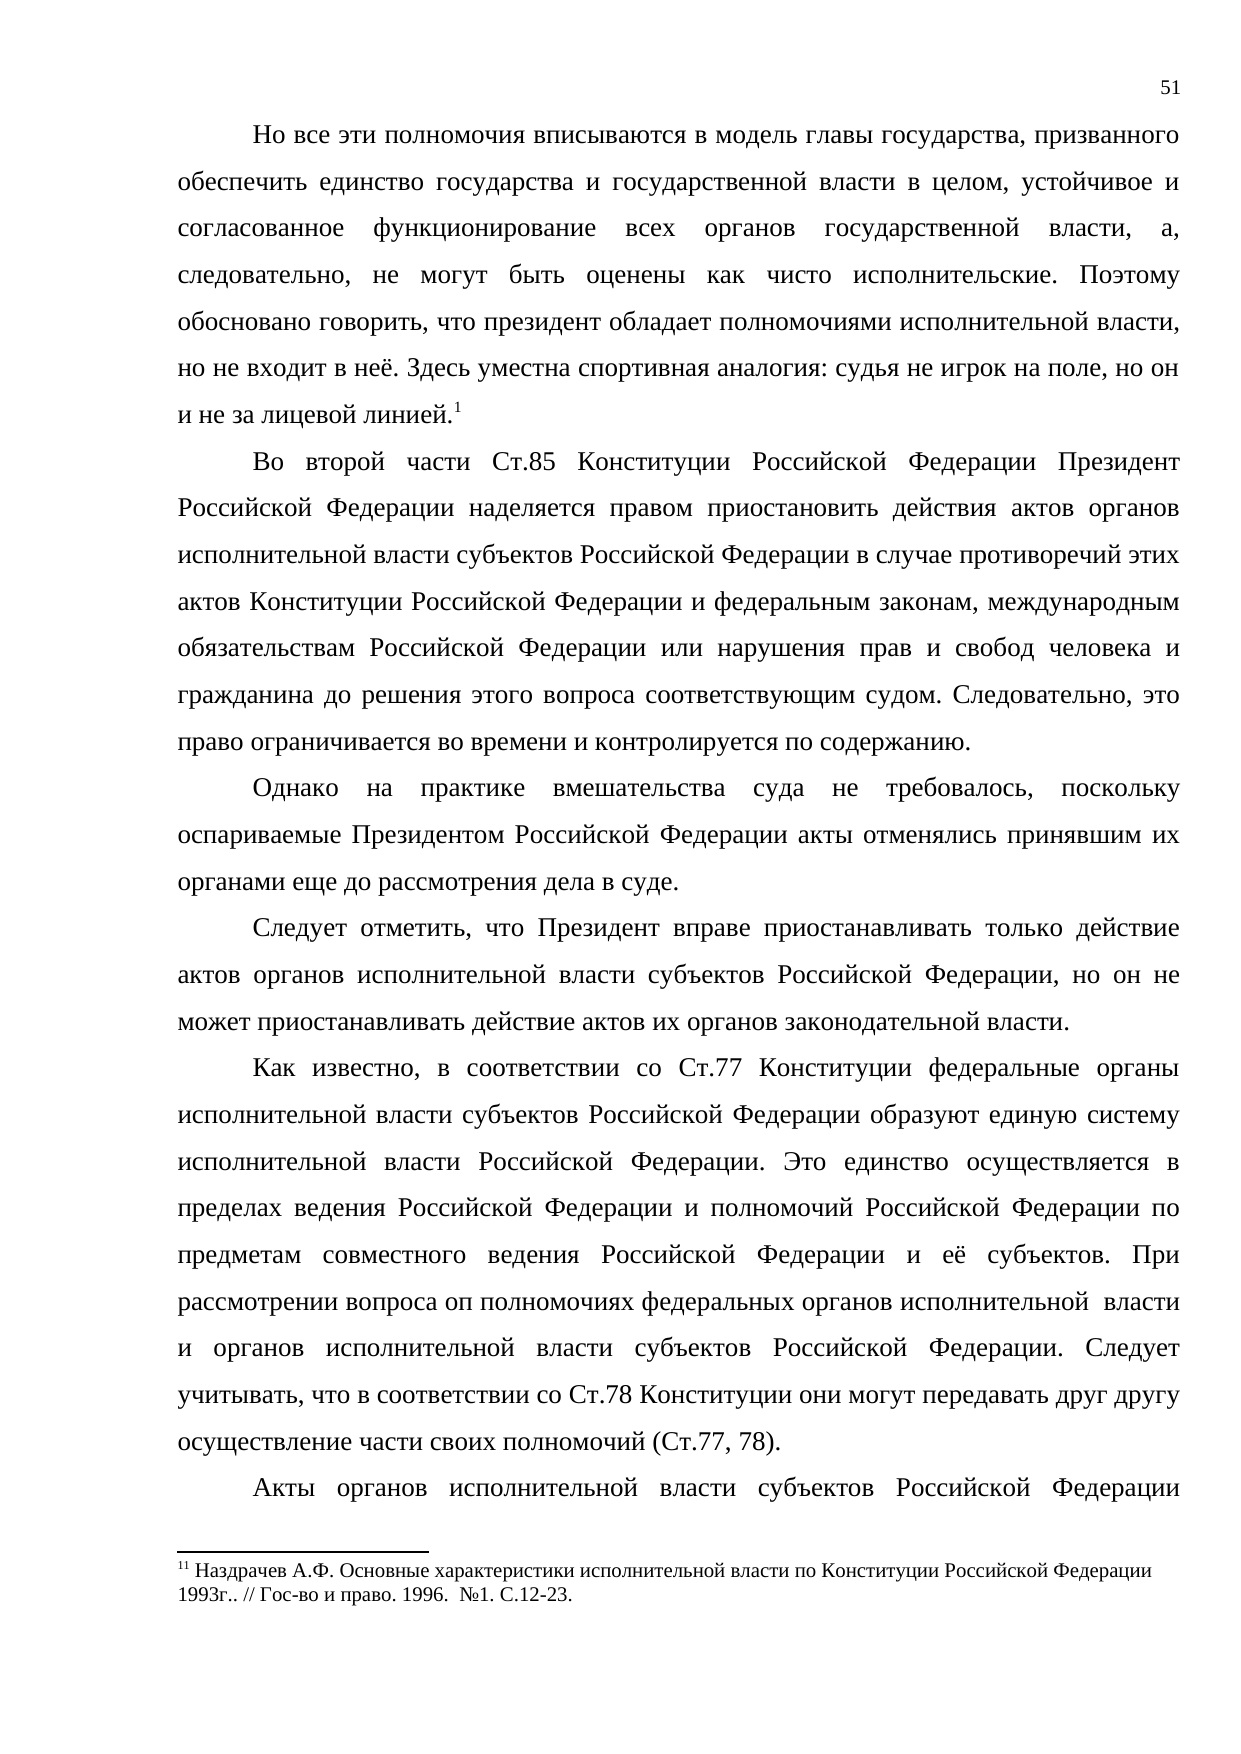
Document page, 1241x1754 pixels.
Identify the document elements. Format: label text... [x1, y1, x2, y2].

text Однако на практике вмешательства суда не требовалось, поскольку оспариваемые Президентом Российской Федерации акты отменялись принявшим их органами еще до рассмотрения дела в суде. [177, 771, 1181, 896]
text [177, 1471, 1181, 1503]
text Во второй части Ст.85 Конституции Российской Федерации Президент Российской Федерации наделяется правом приостановить действия актов органов исполнительной власти субъектов Российской Федерации в случае противоречий этих актов Конституции Российской Федерации и федеральным законам, международным обязательствам Российской Федерации или нарушения прав и свобод человека и гражданина до решения этого вопроса соответствующим судом. Следовательно, это право ограничивается во времени и контролируется по содержанию. [177, 445, 1181, 756]
text Но все эти полномочия вписываются в модель главы государства, призванного обеспечить единство государства и государственной власти в целом, устойчивое и согласованное функционирование всех органов государственной власти, а, следовательно, не могут быть оценены как чисто исполнительские. Поэтому обосновано говорить, что президент обладает полномочиями исполнительной власти, но не входит в неё. Здесь уместна спортивная аналогия: судья не игрок на поле, но он и не за лицевой линией.1 [177, 118, 1181, 429]
text Как известно, в соответствии со Ст.77 Конституции федеральные органы исполнительной власти субъектов Российской Федерации образуют единую систему исполнительной власти Российской Федерации. Это единство осуществляется в пределах ведения Российской Федерации и полномочий Российской Федерации по предметам совместного ведения Российской Федерации и её субъектов. При рассмотрении вопроса оп полномочиях федеральных органов исполнительной власти и органов исполнительной власти субъектов Российской Федерации. Следует учитывать, что в соответствии со Ст.78 Конституции они могут передавать друг другу осуществление части своих полномочий (Ст.77, 78). [177, 1051, 1181, 1456]
text Следует отметить, что Президент вправе приостанавливать только действие актов органов исполнительной власти субъектов Российской Федерации, но он не может приостанавливать действие актов их органов законодательной власти. [177, 911, 1181, 1036]
